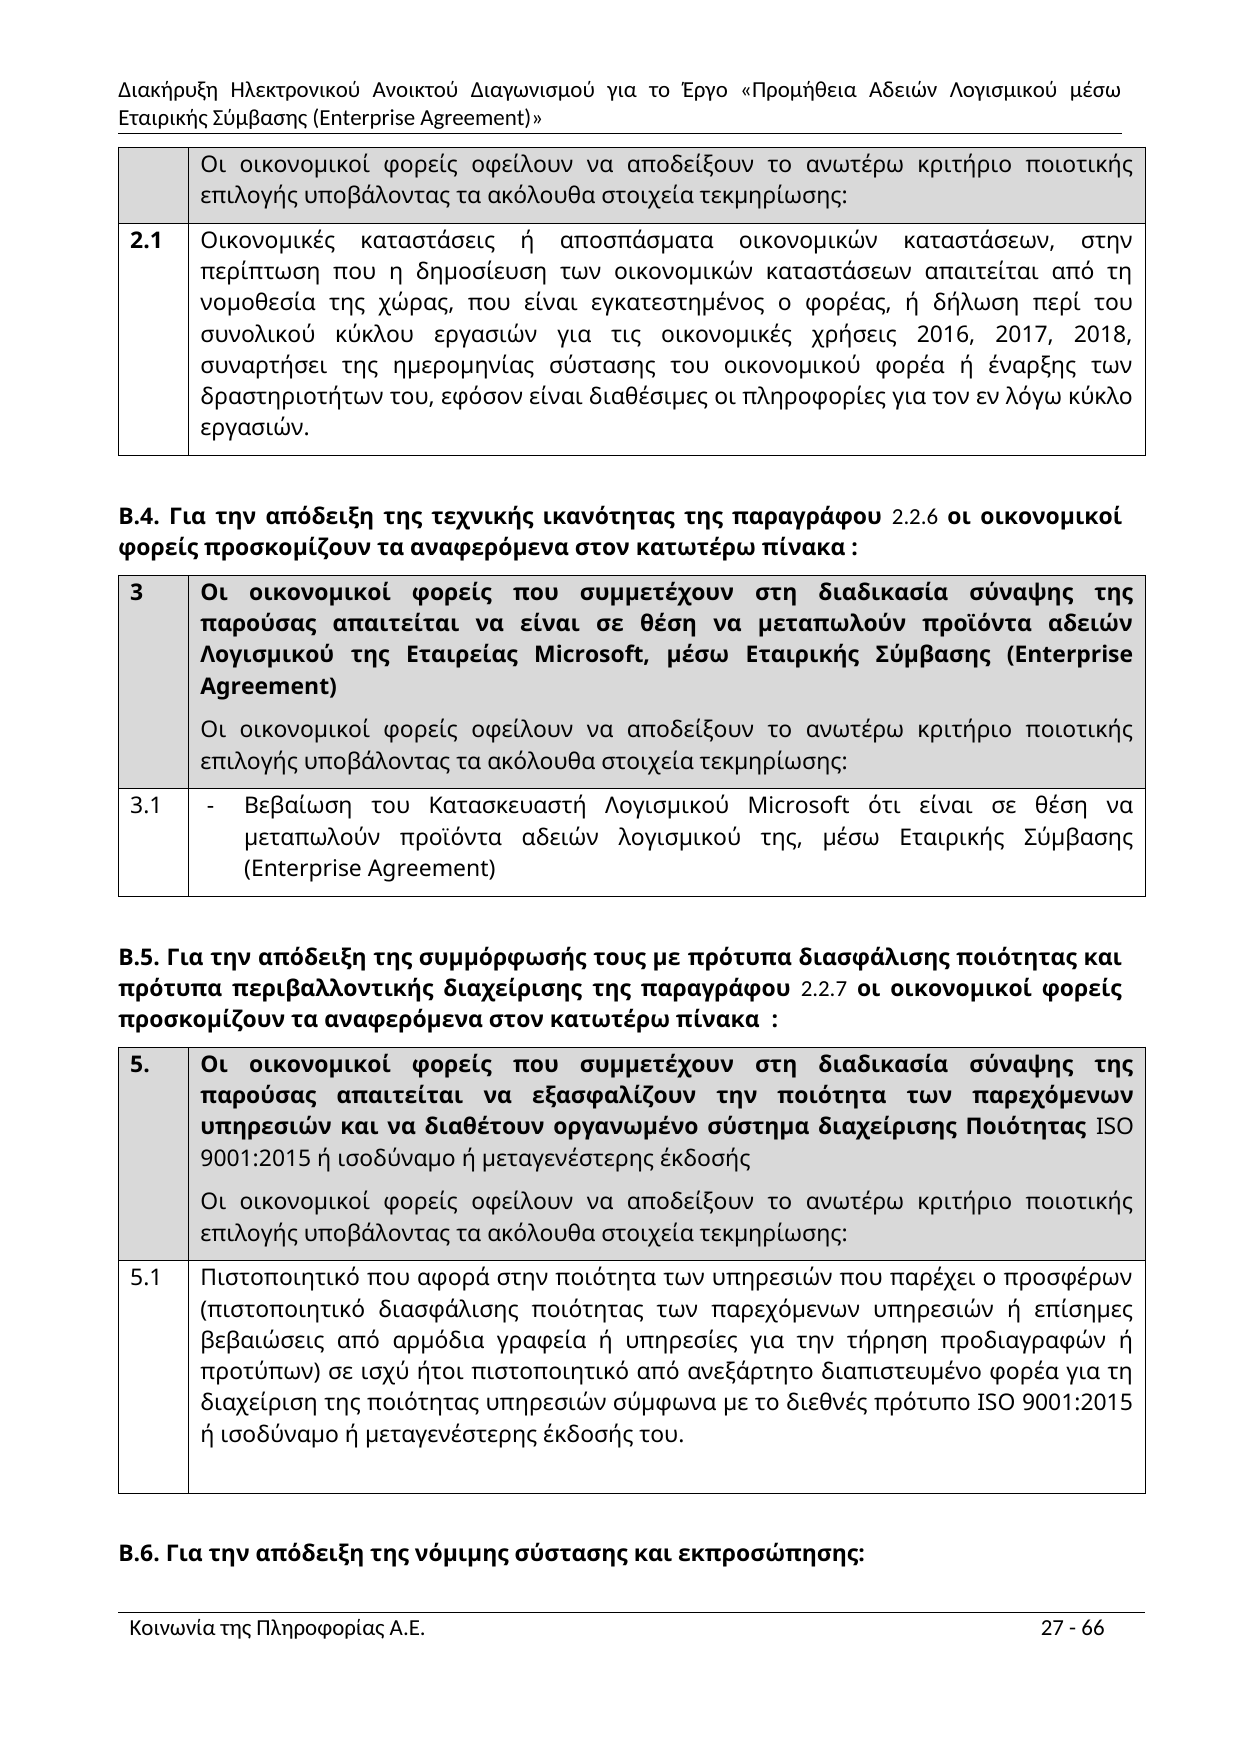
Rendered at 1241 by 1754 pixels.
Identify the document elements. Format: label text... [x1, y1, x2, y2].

table_header 5. [119, 1048, 188, 1260]
table_cell Βεβαίωση του Κατασκευαστή Λογισμικού Microsoft ότι είναι σε θέση να μεταπωλούν προϊόντα αδειών λογισμικού της, μέσω Εταιρικής Σύμβασης (Enterprise Agreement) [189, 789, 1145, 896]
table_header 3 [119, 576, 188, 788]
table_header 2. [119, 148, 188, 223]
table_cell 2.1 [119, 224, 188, 455]
table_cell 5.1 [119, 1261, 188, 1492]
table_cell 3.1 [119, 789, 188, 896]
text Β.5. Για την απόδειξη της συμμόρφωσής τους με πρότυπα διασφάλισης ποιότητας και πρότυπα περιβαλλοντικής διαχείρισης της παραγράφου 2.2.7 οι οικονομικοί φορείς προσκομίζουν τα αναφερόμενα στον κατωτέρω πίνακα : [118, 940, 1122, 1034]
table_header Οι οικονομικοί φορείς που συμμετέχουν στη διαδικασία σύναψης της παρούσας απαιτείται να είναι σε θέση να μεταπωλούν προϊόντα αδειών Λογισμικού της Εταιρείας Microsoft, μέσω Εταιρικής Σύμβασης (Enterprise Agreement) Οι οικονομικοί φορείς οφείλουν να αποδείξουν το ανωτέρω κριτήριο ποιοτικής επιλογής υποβάλοντας τα ακόλουθα στοιχεία τεκμηρίωσης: [189, 576, 1145, 788]
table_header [189, 148, 1145, 223]
table_cell Οικονομικές καταστάσεις ή αποσπάσματα οικονομικών καταστάσεων, στην περίπτωση που η δημοσίευση των οικονομικών καταστάσεων απαιτείται από τη νομοθεσία της χώρας, που είναι εγκατεστημένος ο φορέας, ή δήλωση περί του συνολικού κύκλου εργασιών για τις οικονομικές χρήσεις 2016, 2017, 2018, συναρτήσει της ημερομηνίας σύστασης του οικονομικού φορέα ή έναρξης των δραστηριοτήτων του, εφόσον είναι διαθέσιμες οι πληροφορίες για τον εν λόγω κύκλο εργασιών. [189, 224, 1145, 455]
table_header Οι οικονομικοί φορείς που συμμετέχουν στη διαδικασία σύναψης της παρούσας απαιτείται να εξασφαλίζουν την ποιότητα των παρεχόμενων υπηρεσιών και να διαθέτουν οργανωμένο σύστημα διαχείρισης Ποιότητας ΙSO 9001:2015 ή ισοδύναμο ή μεταγενέστερης έκδοσής Οι οικονομικοί φορείς οφείλουν να αποδείξουν το ανωτέρω κριτήριο ποιοτικής επιλογής υποβάλοντας τα ακόλουθα στοιχεία τεκμηρίωσης: [189, 1048, 1145, 1260]
text Β.6. Για την απόδειξη της νόμιμης σύστασης και εκπροσώπησης: [118, 1537, 1122, 1568]
text Β.4. Για την απόδειξη της τεχνικής ικανότητας της παραγράφου 2.2.6 οι οικονομικοί φορείς προσκομίζουν τα αναφερόμενα στον κατωτέρω πίνακα : [118, 500, 1122, 562]
table_cell Πιστοποιητικό που αφορά στην ποιότητα των υπηρεσιών που παρέχει ο προσφέρων (πιστοποιητικό διασφάλισης ποιότητας των παρεχόμενων υπηρεσιών ή επίσημες βεβαιώσεις από αρμόδια γραφεία ή υπηρεσίες για την τήρηση προδιαγραφών ή προτύπων) σε ισχύ ήτοι πιστοποιητικό από ανεξάρτητο διαπιστευμένο φορέα για τη διαχείριση της ποιότητας υπηρεσιών σύμφωνα με το διεθνές πρότυπο ΙSO 9001:2015 ή ισοδύναμο ή μεταγενέστερης έκδοσής του. [189, 1261, 1145, 1492]
